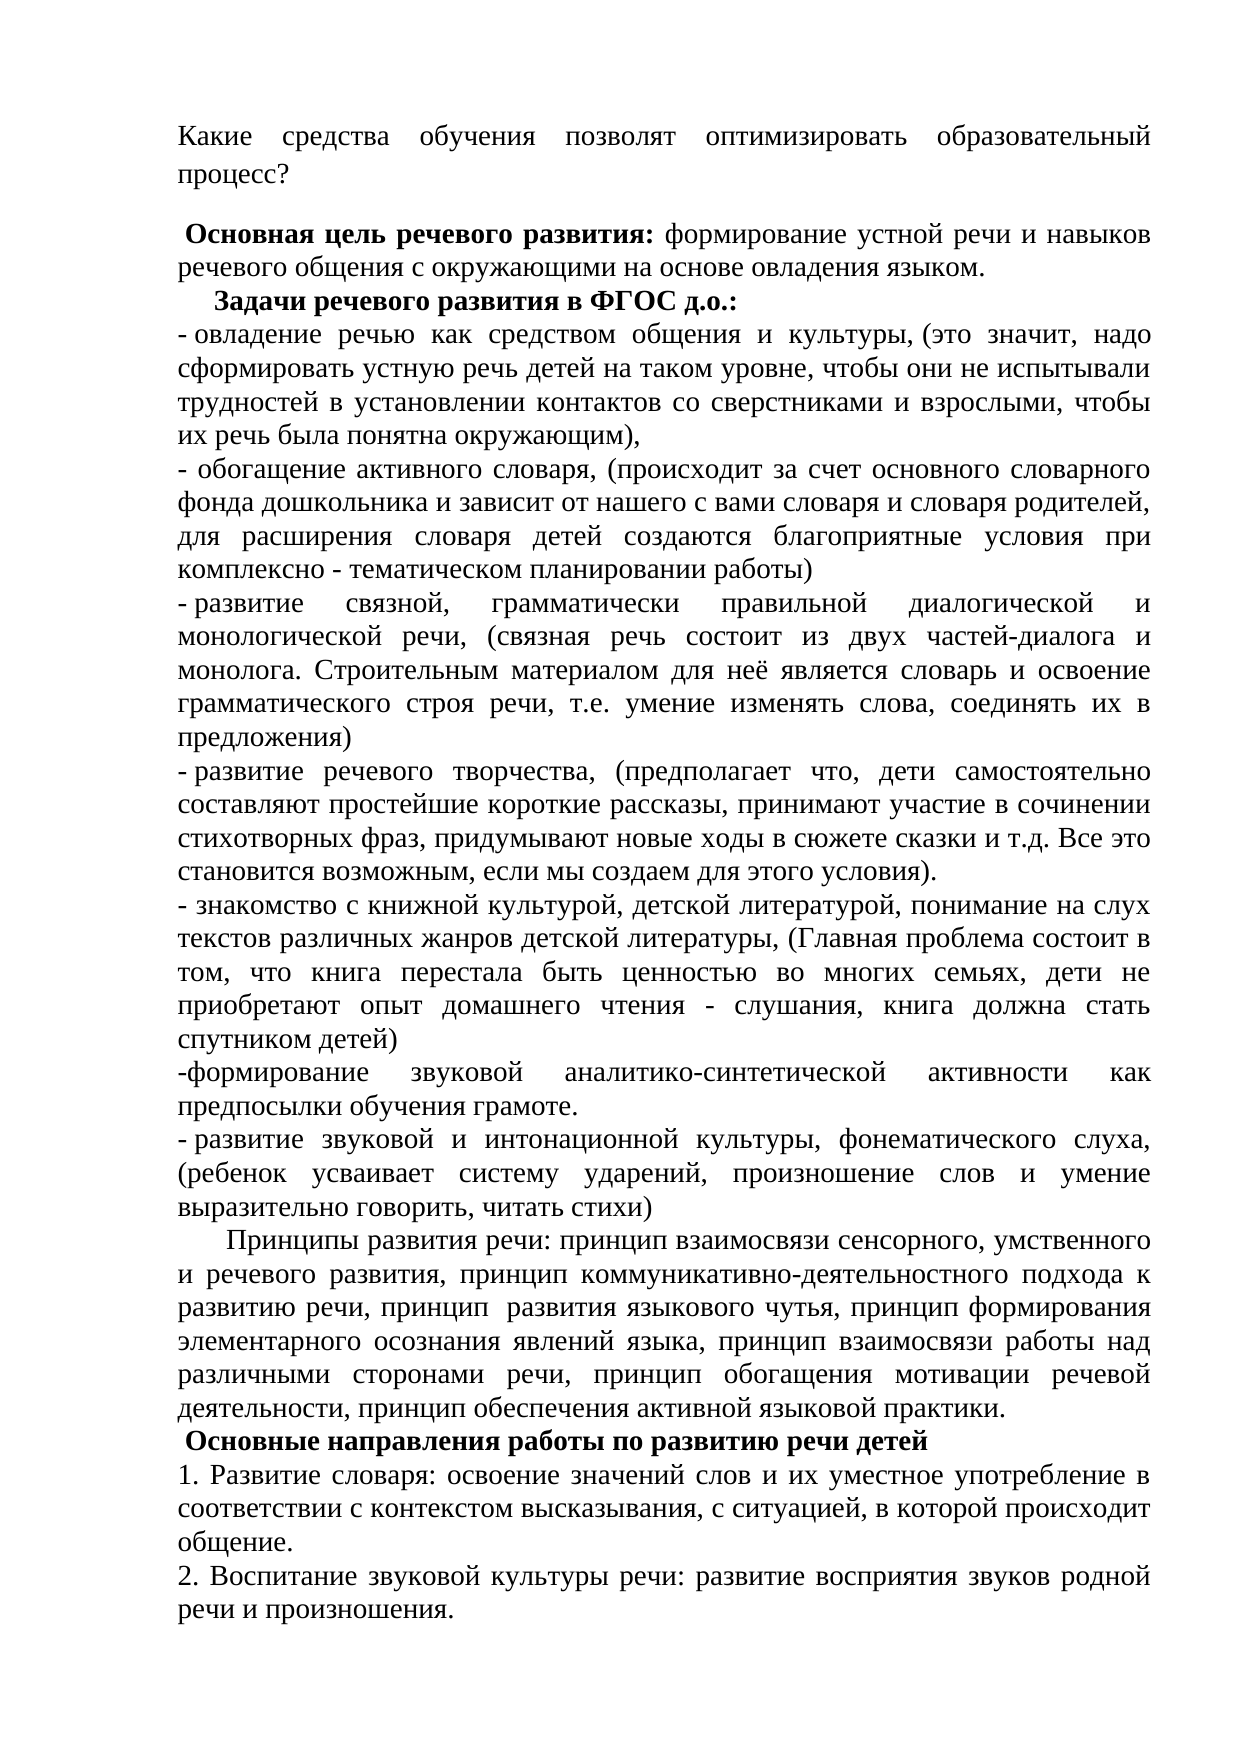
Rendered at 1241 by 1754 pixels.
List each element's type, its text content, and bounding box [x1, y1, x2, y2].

text Задачи речевого развития в ФГОС д.о.: [177, 283, 1152, 317]
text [177, 118, 1152, 190]
text 1. Развитие словаря: освоение значений слов и их уместное употребление в соответствии с контекстом высказывания, с ситуацией, в которой происходит общение. [177, 1457, 1152, 1558]
text - развитие звуковой и интонационной культуры, фонематического слуха, (ребенок усваивает систему ударений, произношение слов и умение выразительно говорить, читать стихи) [177, 1122, 1152, 1222]
text 2. Воспитание звуковой культуры речи: развитие восприятия звуков родной речи и произношения. [177, 1558, 1152, 1625]
text -формирование звуковой аналитико-синтетической активности как предпосылки обучения грамоте. [177, 1054, 1152, 1122]
text - развитие речевого творчества, (предполагает что, дети самостоятельно составляют простейшие короткие рассказы, принимают участие в сочинении стихотворных фраз, придумывают новые ходы в сюжете сказки и т.д. Все это становится возможным, если мы создаем для этого условия). [177, 753, 1152, 887]
text Основная цель речевого развития: формирование устной речи и навыков речевого общения с окружающими на основе овладения языком. [177, 216, 1152, 283]
text - обогащение активного словаря, (происходит за счет основного словарного фонда дошкольника и зависит от нашего с вами словаря и словаря родителей, для расширения словаря детей создаются благоприятные условия при комплексно - тематическом планировании работы) [177, 451, 1152, 585]
text - знакомство с книжной культурой, детской литературой, понимание на слух текстов различных жанров детской литературы, (Главная проблема состоит в том, что книга перестала быть ценностью во многих семьях, дети не приобретают опыт домашнего чтения - слушания, книга должна стать спутником детей) [177, 887, 1152, 1054]
text - развитие связной, грамматически правильной диалогической и монологической речи, (связная речь состоит из двух частей-диалога и монолога. Строительным материалом для неё является словарь и освоение грамматического строя речи, т.е. умение изменять слова, соединять их в предложения) [177, 585, 1152, 753]
text Принципы развития речи: принцип взаимосвязи сенсорного, умственного и речевого развития, принцип коммуникативно-деятельностного подхода к развитию речи, принцип развития языкового чутья, принцип формирования элементарного осознания явлений языка, принцип взаимосвязи работы над различными сторонами речи, принцип обогащения мотивации речевой деятельности, принцип обеспечения активной языковой практики. [177, 1222, 1152, 1423]
text - овладение речью как средством общения и культуры, (это значит, надо сформировать устную речь детей на таком уровне, чтобы они не испытывали трудностей в установлении контактов со сверстниками и взрослыми, чтобы их речь была понятна окружающим), [177, 317, 1152, 451]
text Основные направления работы по развитию речи детей [177, 1423, 1152, 1457]
